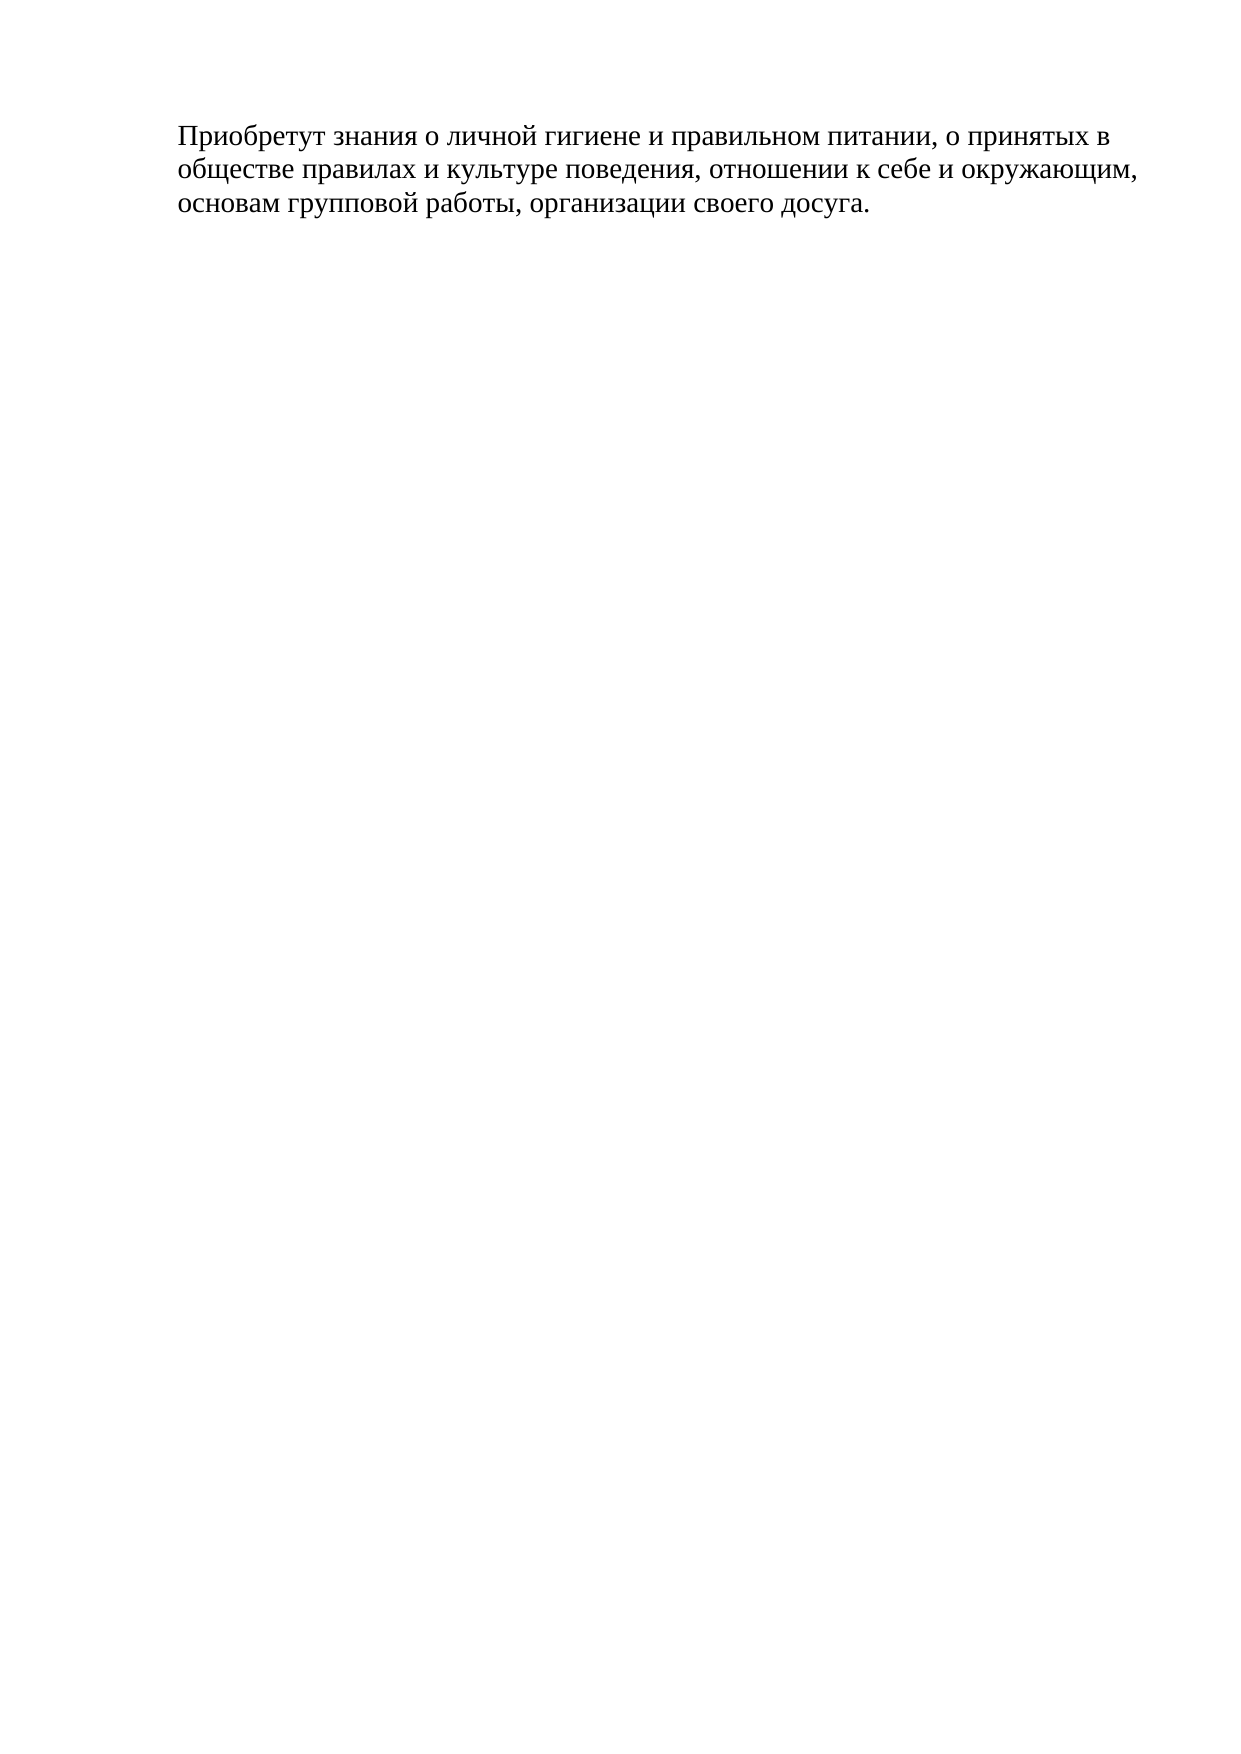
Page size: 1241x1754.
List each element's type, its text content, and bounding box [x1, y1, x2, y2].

text обществе правилах и культуре поведения, отношении к себе и окружающим, основам групповой работы, организации своего досуга. [177, 152, 1152, 219]
text Приобретут знания о личной гигиене и правильном питании, о принятых в [177, 118, 1152, 152]
